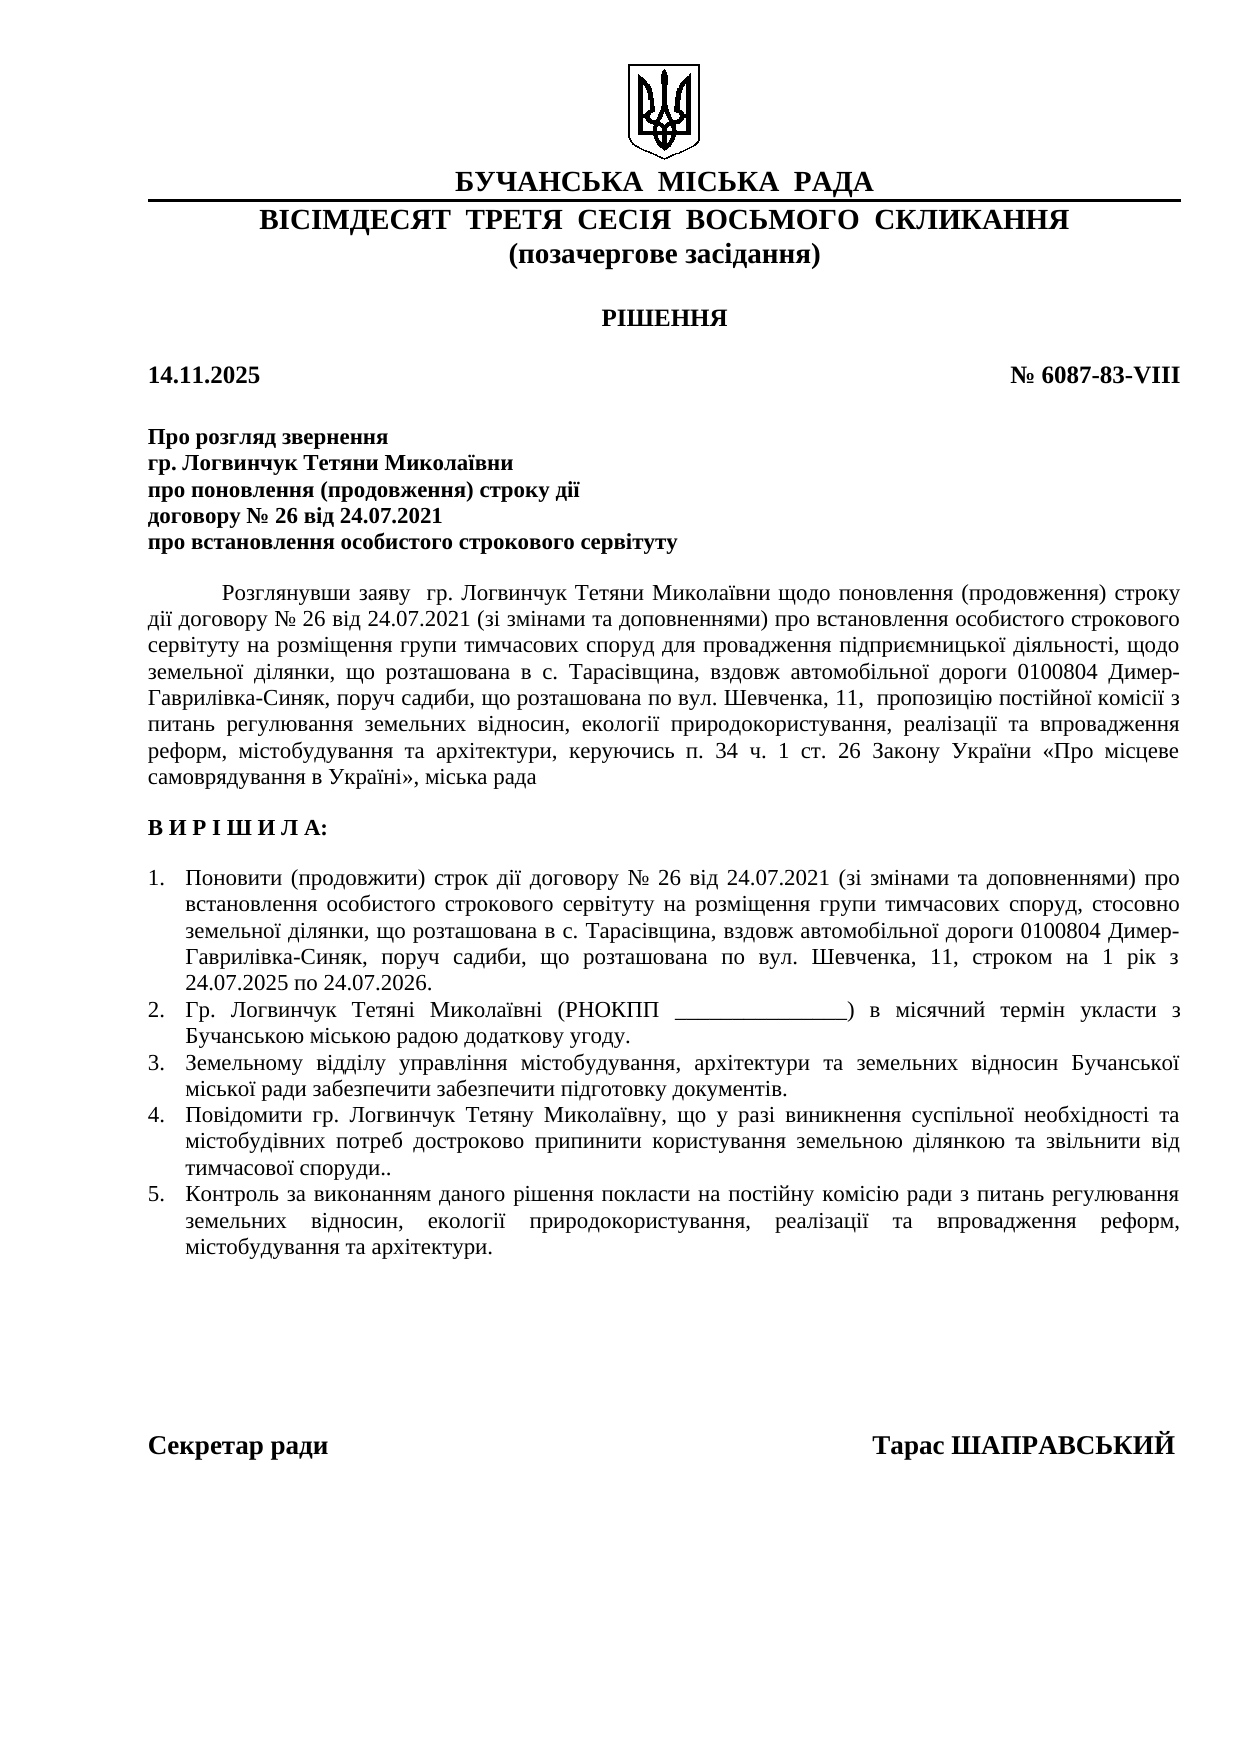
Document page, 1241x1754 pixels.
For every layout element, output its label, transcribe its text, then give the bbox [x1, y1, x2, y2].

text В И Р І Ш И Л А: [148, 814, 1181, 840]
text Секретар ради Тарас ШАПРАВСЬКИЙ [148, 1429, 1181, 1461]
text договору № 26 від 24.07.2021 [148, 502, 1181, 528]
text БУЧАНСЬКА МІСЬКА РАДА [148, 164, 1181, 199]
text (позачергове засідання) [148, 236, 1181, 269]
list Повідомити гр. Логвинчук Тетяну Миколаївну, що у разі виникнення суспільної необхідності та містобудівних потреб достроково припинити користування земельною ділянкою та звільнити від тимчасової споруди.. [148, 1101, 1181, 1180]
list Гр. Логвинчук Тетяні Миколаївні (РНОКПП _______________) в місячний термін укласти з Бучанською міською радою додаткову угоду. [148, 996, 1181, 1048]
text 14.11.2025 № 6087-83-VIII [148, 361, 1181, 389]
list Контроль за виконанням даного рішення покласти на постійну комісію ради з питань регулювання земельних відносин, екології природокористування, реалізації та впровадження реформ, містобудування та архітектури. [148, 1180, 1181, 1259]
text Про розгляд звернення [148, 423, 1181, 449]
text Розглянувши заяву гр. Логвинчук Тетяни Миколаївни щодо поновлення (продовження) строку дії договору № 26 від 24.07.2021 (зі змінами та доповненнями) про встановлення особистого строкового сервітуту на розміщення групи тимчасових споруд для провадження підприємницької діяльності, щодо земельної ділянки, що розташована в с. Тарасівщина, вздовж автомобільної дороги 0100804 Димер-Гаврилівка-Синяк, поруч садиби, що розташована по вул. Шевченка, 11, пропозицію постійної комісії з питань регулювання земельних відносин, екології природокористування, реалізації та впровадження реформ, містобудування та архітектури, керуючись п. 34 ч. 1 ст. 26 Закону України «Про місцеве самоврядування в Україні», міська рада [148, 579, 1181, 789]
text РІШЕННЯ [148, 303, 1181, 332]
text гр. Логвинчук Тетяни Миколаївни [148, 449, 1181, 476]
list Поновити (продовжити) строк дії договору № 26 від 24.07.2021 (зі змінами та доповненнями) про встановлення особистого строкового сервітуту на розміщення групи тимчасових споруд, стосовно земельної ділянки, що розташована в с. Тарасівщина, вздовж автомобільної дороги 0100804 Димер-Гаврилівка-Синяк, поруч садиби, що розташована по вул. Шевченка, 11, строком на 1 рік з 24.07.2025 по 24.07.2026. [148, 864, 1181, 996]
text про поновлення (продовження) строку дії [148, 476, 1181, 502]
text про встановлення особистого строкового сервітуту [148, 528, 1181, 555]
text ВІСІМДЕСЯТ ТРЕТЯ СЕСІЯ ВОСЬМОГО СКЛИКАННЯ [148, 202, 1181, 236]
list Земельному відділу управління містобудування, архітектури та земельних відносин Бучанської міської ради забезпечити забезпечити підготовку документів. [148, 1048, 1181, 1101]
